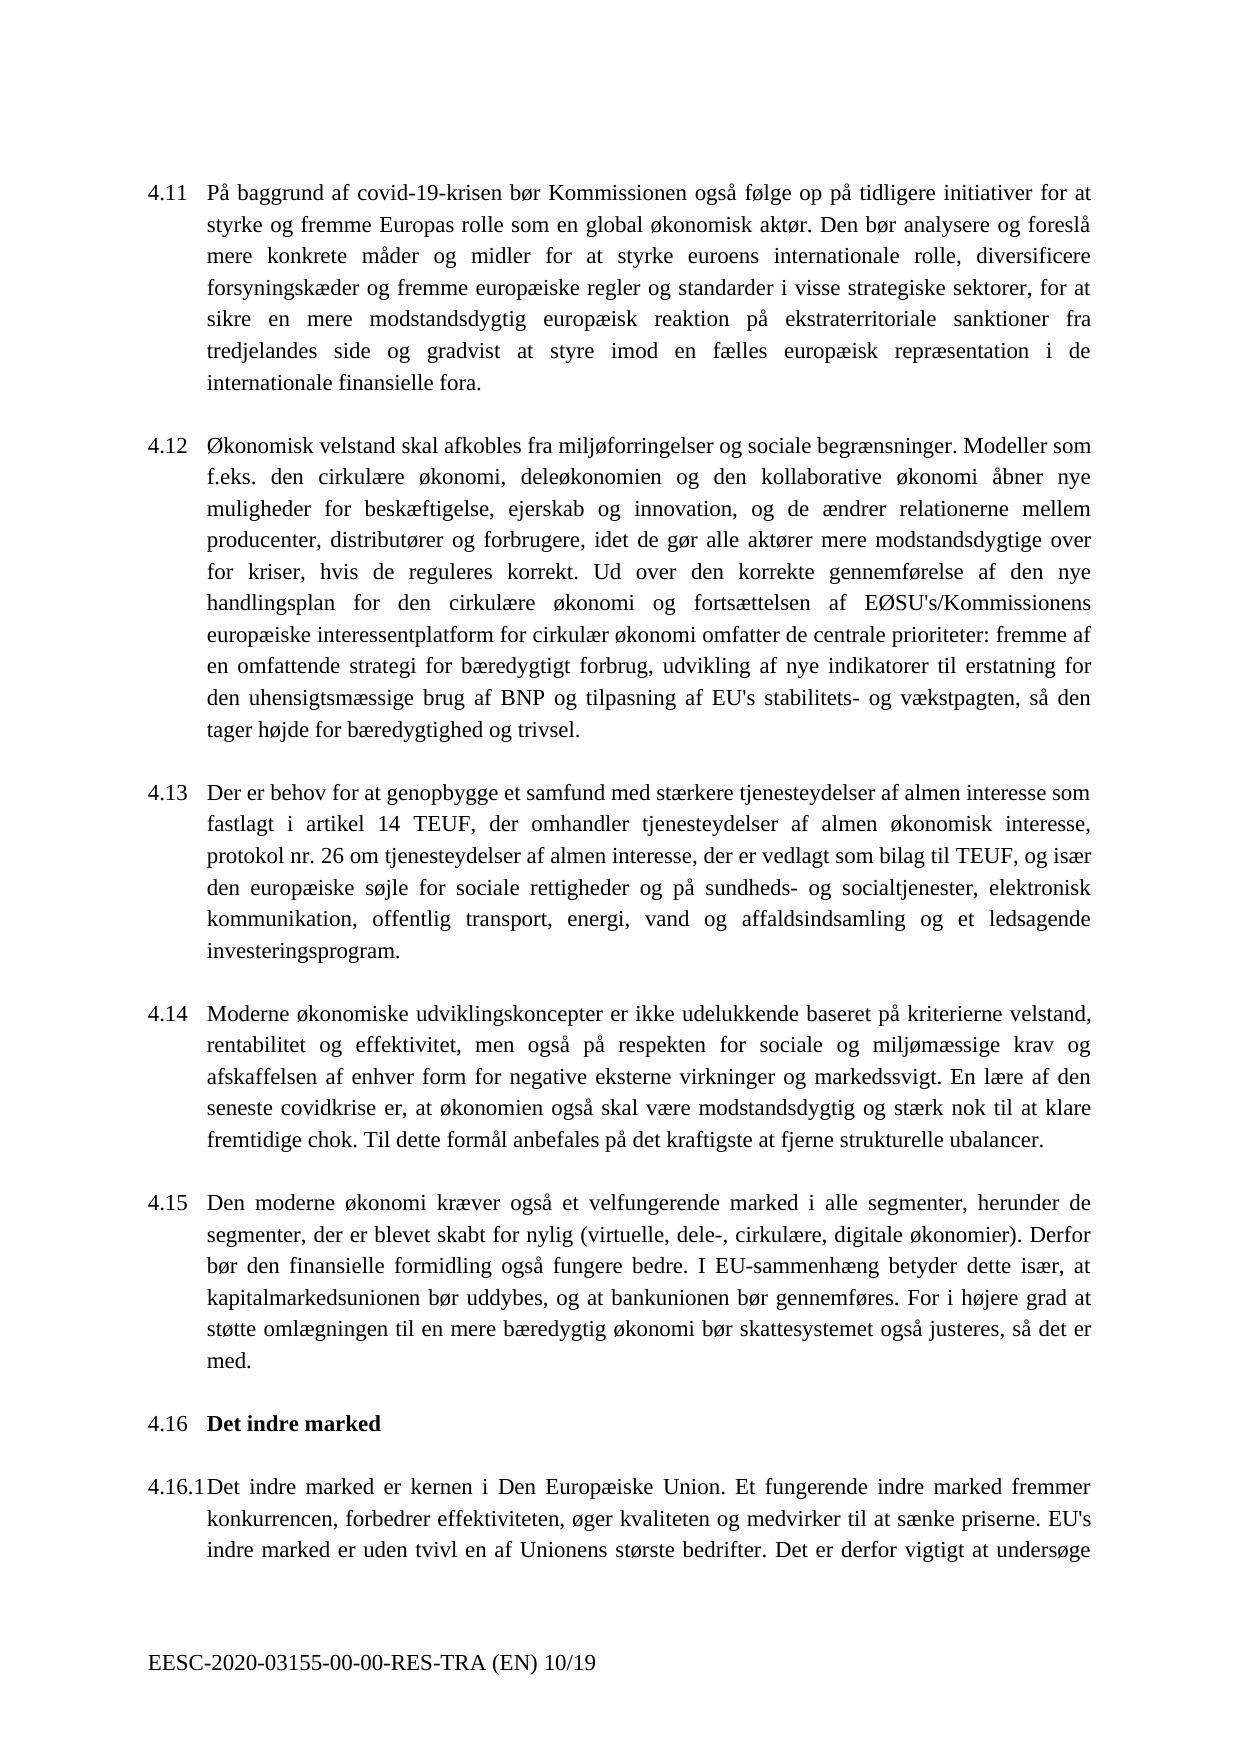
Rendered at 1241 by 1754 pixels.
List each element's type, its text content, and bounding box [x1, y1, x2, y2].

subtitle Økonomisk velstand skal afkobles fra miljøforringelser og sociale begrænsninger. Modeller som f.eks. den cirkulære økonomi, deleøkonomien og den kollaborative økonomi åbner nye muligheder for beskæftigelse, ejerskab og innovation, og de ændrer relationerne mellem producenter, distributører og forbrugere, idet de gør alle aktører mere modstandsdygtige over for kriser, hvis de reguleres korrekt. Ud over den korrekte gennemførelse af den nye handlingsplan for den cirkulære økonomi og fortsættelsen af EØSU's/Kommissionens europæiske interessentplatform for cirkulær økonomi omfatter de centrale prioriteter: fremme af en omfattende strategi for bæredygtigt forbrug, udvikling af nye indikatorer til erstatning for den uhensigtsmæssige brug af BNP og tilpasning af EU's stabilitets- og vækstpagten, så den tager højde for bæredygtighed og trivsel. [148, 432, 1093, 742]
subtitle Den moderne økonomi kræver også et velfungerende marked i alle segmenter, herunder de segmenter, der er blevet skabt for nylig (virtuelle, dele-, cirkulære, digitale økonomier). Derfor bør den finansielle formidling også fungere bedre. I EU-sammenhæng betyder dette især, at kapitalmarkedsunionen bør uddybes, og at bankunionen bør gennemføres. For i højere grad at støtte omlægningen til en mere bæredygtig økonomi bør skattesystemet også justeres, så det er med. [148, 1189, 1093, 1373]
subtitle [148, 1473, 1093, 1563]
subtitle Der er behov for at genopbygge et samfund med stærkere tjenesteydelser af almen interesse som fastlagt i artikel 14 TEUF, der omhandler tjenesteydelser af almen økonomisk interesse, protokol nr. 26 om tjenesteydelser af almen interesse, der er vedlagt som bilag til TEUF, og især den europæiske søjle for sociale rettigheder og på sundheds- og socialtjenester, elektronisk kommunikation, offentlig transport, energi, vand og affaldsindsamling og et ledsagende investeringsprogram. [148, 779, 1093, 963]
subtitle Det indre marked [148, 1410, 1093, 1436]
subtitle På baggrund af covid-19-krisen bør Kommissionen også følge op på tidligere initiativer for at styrke og fremme Europas rolle som en global økonomisk aktør. Den bør analysere og foreslå mere konkrete måder og midler for at styrke euroens internationale rolle, diversificere forsyningskæder og fremme europæiske regler og standarder i visse strategiske sektorer, for at sikre en mere modstandsdygtig europæisk reaktion på ekstraterritoriale sanktioner fra tredjelandes side og gradvist at styre imod en fælles europæisk repræsentation i de internationale finansielle fora. [148, 179, 1093, 395]
subtitle Moderne økonomiske udviklingskoncepter er ikke udelukkende baseret på kriterierne velstand, rentabilitet og effektivitet, men også på respekten for sociale og miljømæssige krav og afskaffelsen af enhver form for negative eksterne virkninger og markedssvigt. En lære af den seneste covidkrise er, at økonomien også skal være modstandsdygtig og stærk nok til at klare fremtidige chok. Til dette formål anbefales på det kraftigste at fjerne strukturelle ubalancer. [148, 1000, 1093, 1152]
